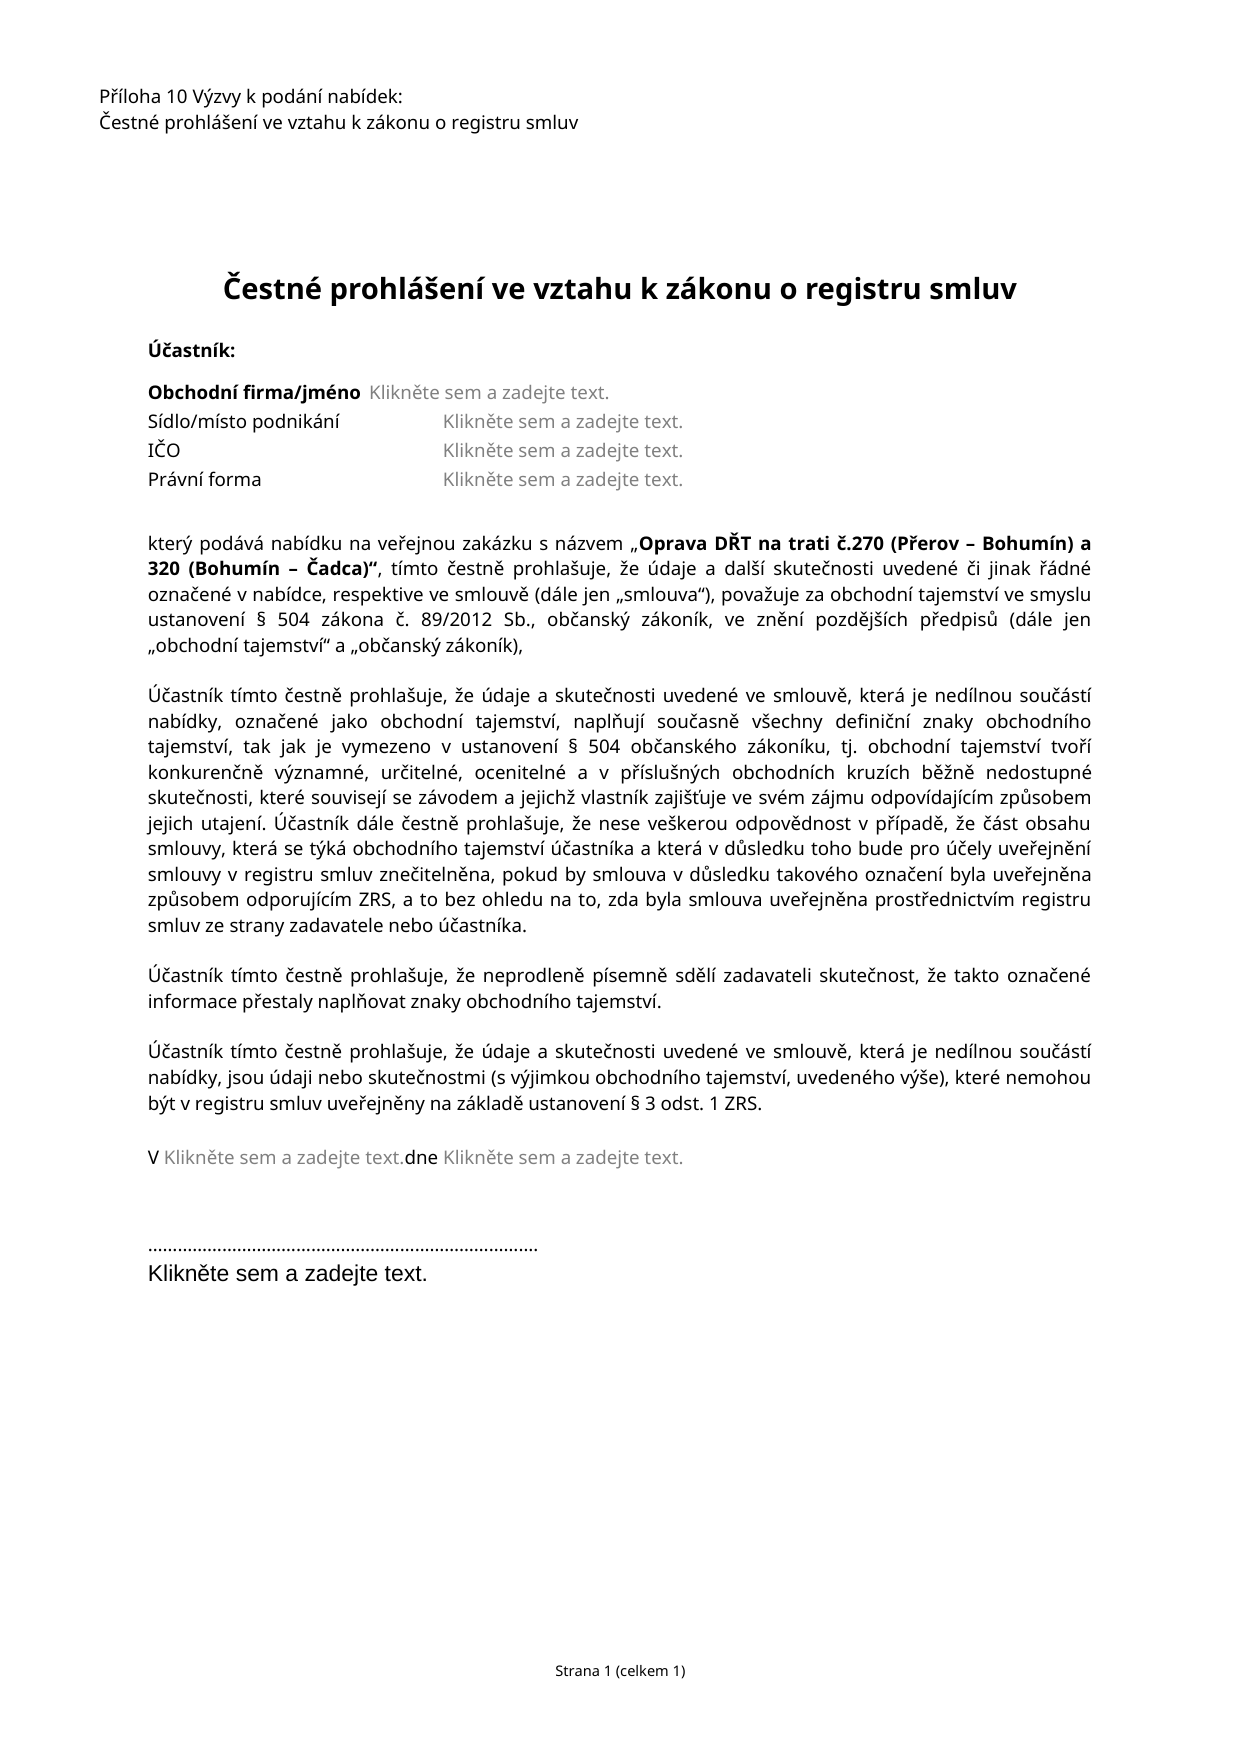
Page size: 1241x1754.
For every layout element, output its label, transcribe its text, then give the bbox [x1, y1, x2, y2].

text který podává nabídku na veřejnou zakázku s názvem „Oprava DŘT na trati č.270 (Přerov – Bohumín) a 320 (Bohumín – Čadca)“, tímto čestně prohlašuje, že údaje a další skutečnosti uvedené či jinak řádné označené v nabídce, respektive ve smlouvě (dále jen „smlouva“), považuje za obchodní tajemství ve smyslu ustanovení § 504 zákona č. 89/2012 Sb., občanský zákoník, ve znění pozdějších předpisů (dále jen „obchodní tajemství“ a „občanský zákoník), [148, 530, 1093, 658]
text Obchodní firma/jméno [148, 376, 1093, 405]
text IČO [148, 434, 1093, 463]
text Účastník tímto čestně prohlašuje, že neprodleně písemně sdělí zadavateli skutečnost, že takto označené informace přestaly naplňovat znaky obchodního tajemství. [148, 963, 1093, 1014]
text Účastník tímto čestně prohlašuje, že údaje a skutečnosti uvedené ve smlouvě, která je nedílnou součástí nabídky, označené jako obchodní tajemství, naplňují současně všechny definiční znaky obchodního tajemství, tak jak je vymezeno v ustanovení § 504 občanského zákoníku, tj. obchodní tajemství tvoří konkurenčně významné, určitelné, ocenitelné a v příslušných obchodních kruzích běžně nedostupné skutečnosti, které souvisejí se závodem a jejichž vlastník zajišťuje ve svém zájmu odpovídajícím způsobem jejich utajení. Účastník dále čestně prohlašuje, že nese veškerou odpovědnost v případě, že část obsahu smlouvy, která se týká obchodního tajemství účastníka a která v důsledku toho bude pro účely uveřejnění smlouvy v registru smluv znečitelněna, pokud by smlouva v důsledku takového označení byla uveřejněna způsobem odporujícím ZRS, a to bez ohledu na to, zda byla smlouva uveřejněna prostřednictvím registru smluv ze strany zadavatele nebo účastníka. [148, 683, 1093, 938]
text Účastník tímto čestně prohlašuje, že údaje a skutečnosti uvedené ve smlouvě, která je nedílnou součástí nabídky, jsou údaji nebo skutečnostmi (s výjimkou obchodního tajemství, uvedeného výše), které nemohou být v registru smluv uveřejněny na základě ustanovení § 3 odst. 1 ZRS. [148, 1039, 1093, 1115]
text Sídlo/místo podnikání [148, 405, 1093, 434]
text ……………………………………………………………………. [148, 1228, 1092, 1257]
title Čestné prohlášení ve vztahu k zákonu o registru smluv [148, 268, 1093, 308]
text Účastník: [148, 333, 1093, 364]
text V dne [148, 1140, 1092, 1169]
text Právní forma [148, 463, 1093, 492]
